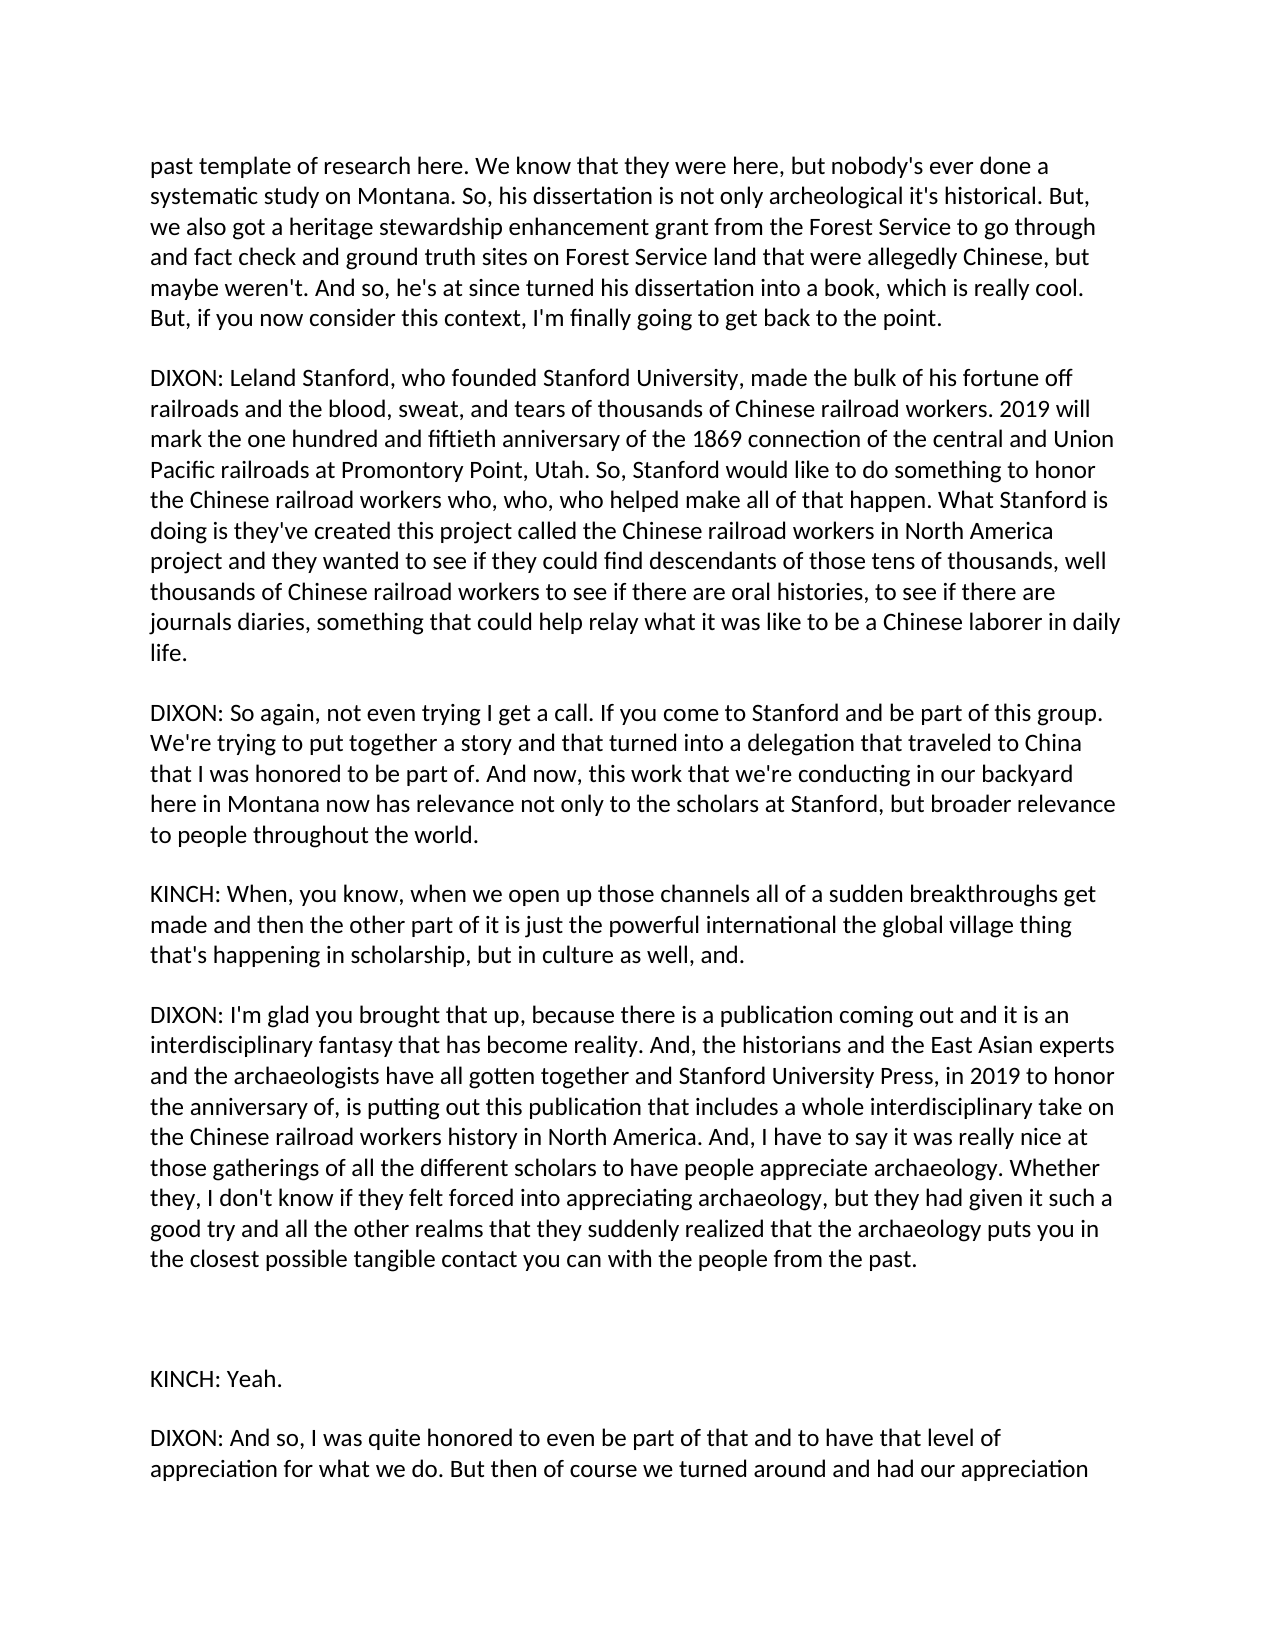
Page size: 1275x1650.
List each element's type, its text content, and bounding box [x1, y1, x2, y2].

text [150, 150, 1125, 333]
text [150, 1422, 1125, 1483]
text KINCH: When, you know, when we open up those channels all of a sudden breakthroughs get made and then the other part of it is just the powerful international the global village thing that's happening in scholarship, but in culture as well, and. [150, 878, 1125, 970]
text DIXON: Leland Stanford, who founded Stanford University, made the bulk of his fortune off railroads and the blood, sweat, and tears of thousands of Chinese railroad workers. 2019 will mark the one hundred and fiftieth anniversary of the 1869 connection of the central and Union Pacific railroads at Promontory Point, Utah. So, Stanford would like to do something to honor the Chinese railroad workers who, who, who helped make all of that happen. What Stanford is doing is they've created this project called the Chinese railroad workers in North America project and they wanted to see if they could find descendants of those tens of thousands, well thousands of Chinese railroad workers to see if there are oral histories, to see if there are journals diaries, something that could help relay what it was like to be a Chinese laborer in daily life. [150, 362, 1125, 667]
text DIXON: So again, not even trying I get a call. If you come to Stanford and be part of this group. We're trying to put together a story and that turned into a delegation that traveled to China that I was honored to be part of. And now, this work that we're conducting in our backyard here in Montana now has relevance not only to the scholars at Stanford, but broader relevance to people throughout the world. [150, 697, 1125, 849]
text KINCH: Yeah. [150, 1363, 1125, 1393]
text DIXON: I'm glad you brought that up, because there is a publication coming out and it is an interdisciplinary fantasy that has become reality. And, the historians and the East Asian experts and the archaeologists have all gotten together and Stanford University Press, in 2019 to honor the anniversary of, is putting out this publication that includes a whole interdisciplinary take on the Chinese railroad workers history in North America. And, I have to say it was really nice at those gatherings of all the different scholars to have people appreciate archaeology. Whether they, I don't know if they felt forced into appreciating archaeology, but they had given it such a good try and all the other realms that they suddenly realized that the archaeology puts you in the closest possible tangible contact you can with the people from the past. [150, 999, 1125, 1274]
